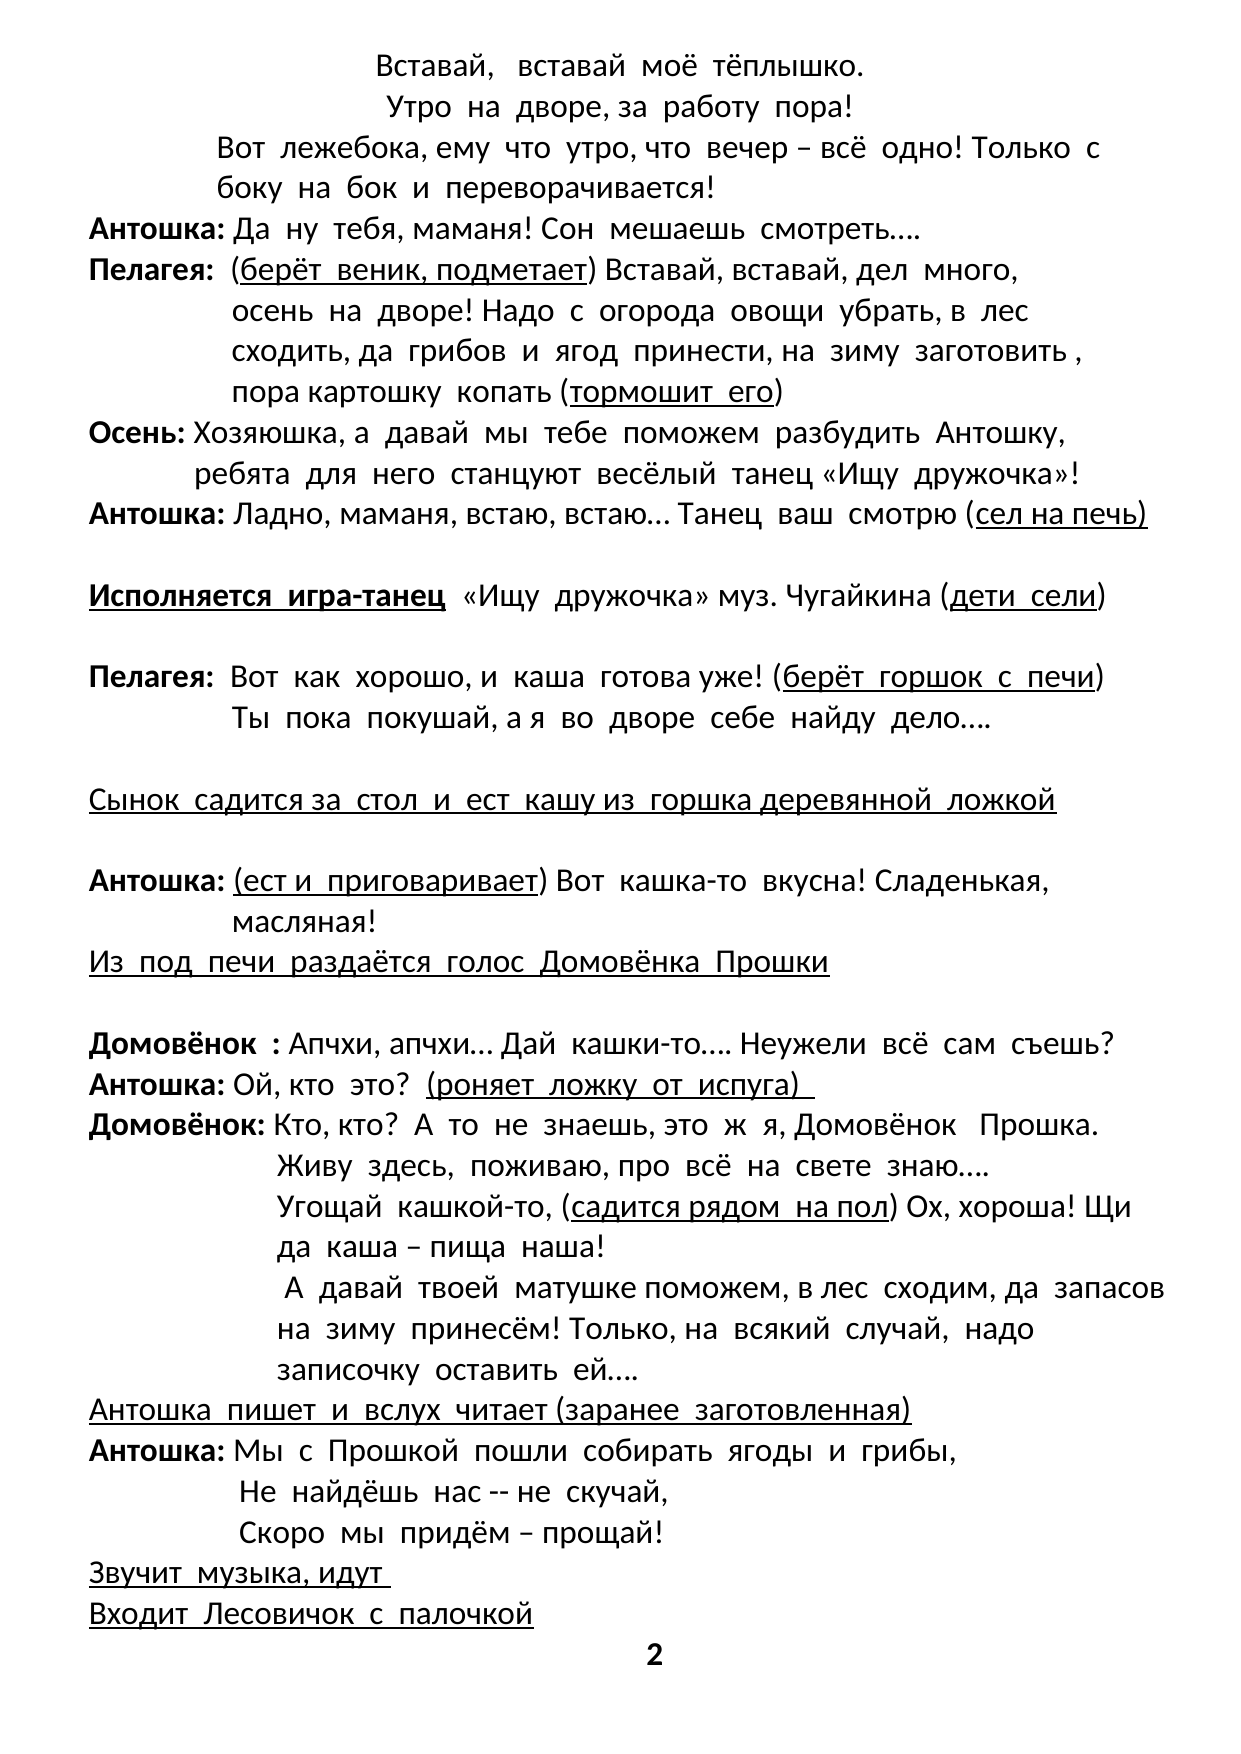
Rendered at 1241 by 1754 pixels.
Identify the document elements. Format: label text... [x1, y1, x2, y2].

text сходить, да грибов и ягод принести, на зиму заготовить , [88, 329, 1152, 370]
text Входит Лесовичок с палочкой [88, 1592, 1181, 1633]
text осень на дворе! Надо с огорода овощи убрать, в лес [88, 289, 1152, 329]
text Вот лежебока, ему что утро, что вечер – всё одно! Только с [88, 126, 1152, 167]
text Угощай кашкой-то, (садится рядом на пол) Ох, хороша! Щи [88, 1185, 1181, 1226]
text записочку оставить ей…. [88, 1348, 1181, 1388]
text боку на бок и переворачивается! [88, 167, 1152, 207]
text Пелагея: Вот как хорошо, и каша готова уже! (берёт горшок с печи) [88, 655, 1152, 696]
text Антошка: (ест и приговаривает) Вот кашка-то вкусна! Сладенькая, [88, 859, 1152, 900]
text Антошка: Ладно, маманя, встаю, встаю… Танец ваш смотрю (сел на печь) [88, 492, 1152, 533]
text ребята для него станцуют весёлый танец «Ищу дружочка»! [88, 452, 1181, 492]
text Домовёнок : Апчхи, апчхи… Дай кашки-то…. Неужели всё сам съешь? [88, 1022, 1152, 1063]
text Ты пока покушай, а я во дворе себе найду дело…. [88, 696, 1152, 737]
text на зиму принесём! Только, на всякий случай, надо [88, 1307, 1181, 1348]
text Пелагея: (берёт веник, подметает) Вставай, вставай, дел много, [88, 248, 1152, 289]
text Из под печи раздаётся голос Домовёнка Прошки [88, 940, 1152, 981]
text Звучит музыка, идут [88, 1551, 1181, 1592]
text пора картошку копать (тормошит его) [88, 370, 1152, 411]
text Осень: Хозяюшка, а давай мы тебе поможем разбудить Антошку, [88, 411, 1152, 452]
text Антошка: Ой, кто это? (роняет ложку от испуга) [88, 1063, 1152, 1103]
text А давай твоей матушке поможем, в лес сходим, да запасов [88, 1266, 1181, 1307]
text да каша – пища наша! [88, 1226, 1181, 1266]
text Сынок садится за стол и ест кашу из горшка деревянной ложкой [88, 777, 1152, 818]
text Живу здесь, поживаю, про всё на свете знаю…. [88, 1144, 1181, 1185]
text Домовёнок: Кто, кто? А то не знаешь, это ж я, Домовёнок Прошка. [88, 1103, 1181, 1144]
text Антошка: Да ну тебя, маманя! Сон мешаешь смотреть…. [88, 207, 1152, 248]
text масляная! [88, 900, 1152, 940]
text 2 [88, 1633, 1181, 1673]
text Не найдёшь нас -- не скучай, [88, 1470, 1181, 1511]
text Антошка пишет и вслух читает (заранее заготовленная) [88, 1388, 1181, 1429]
text Антошка: Мы с Прошкой пошли собирать ягоды и грибы, [88, 1429, 1181, 1470]
text Исполняется игра-танец «Ищу дружочка» муз. Чугайкина (дети сели) [88, 574, 1152, 614]
text Вставай, вставай моё тёплышко. [88, 44, 1152, 85]
text Утро на дворе, за работу пора! [88, 85, 1152, 126]
text Скоро мы придём – прощай! [88, 1511, 1181, 1551]
